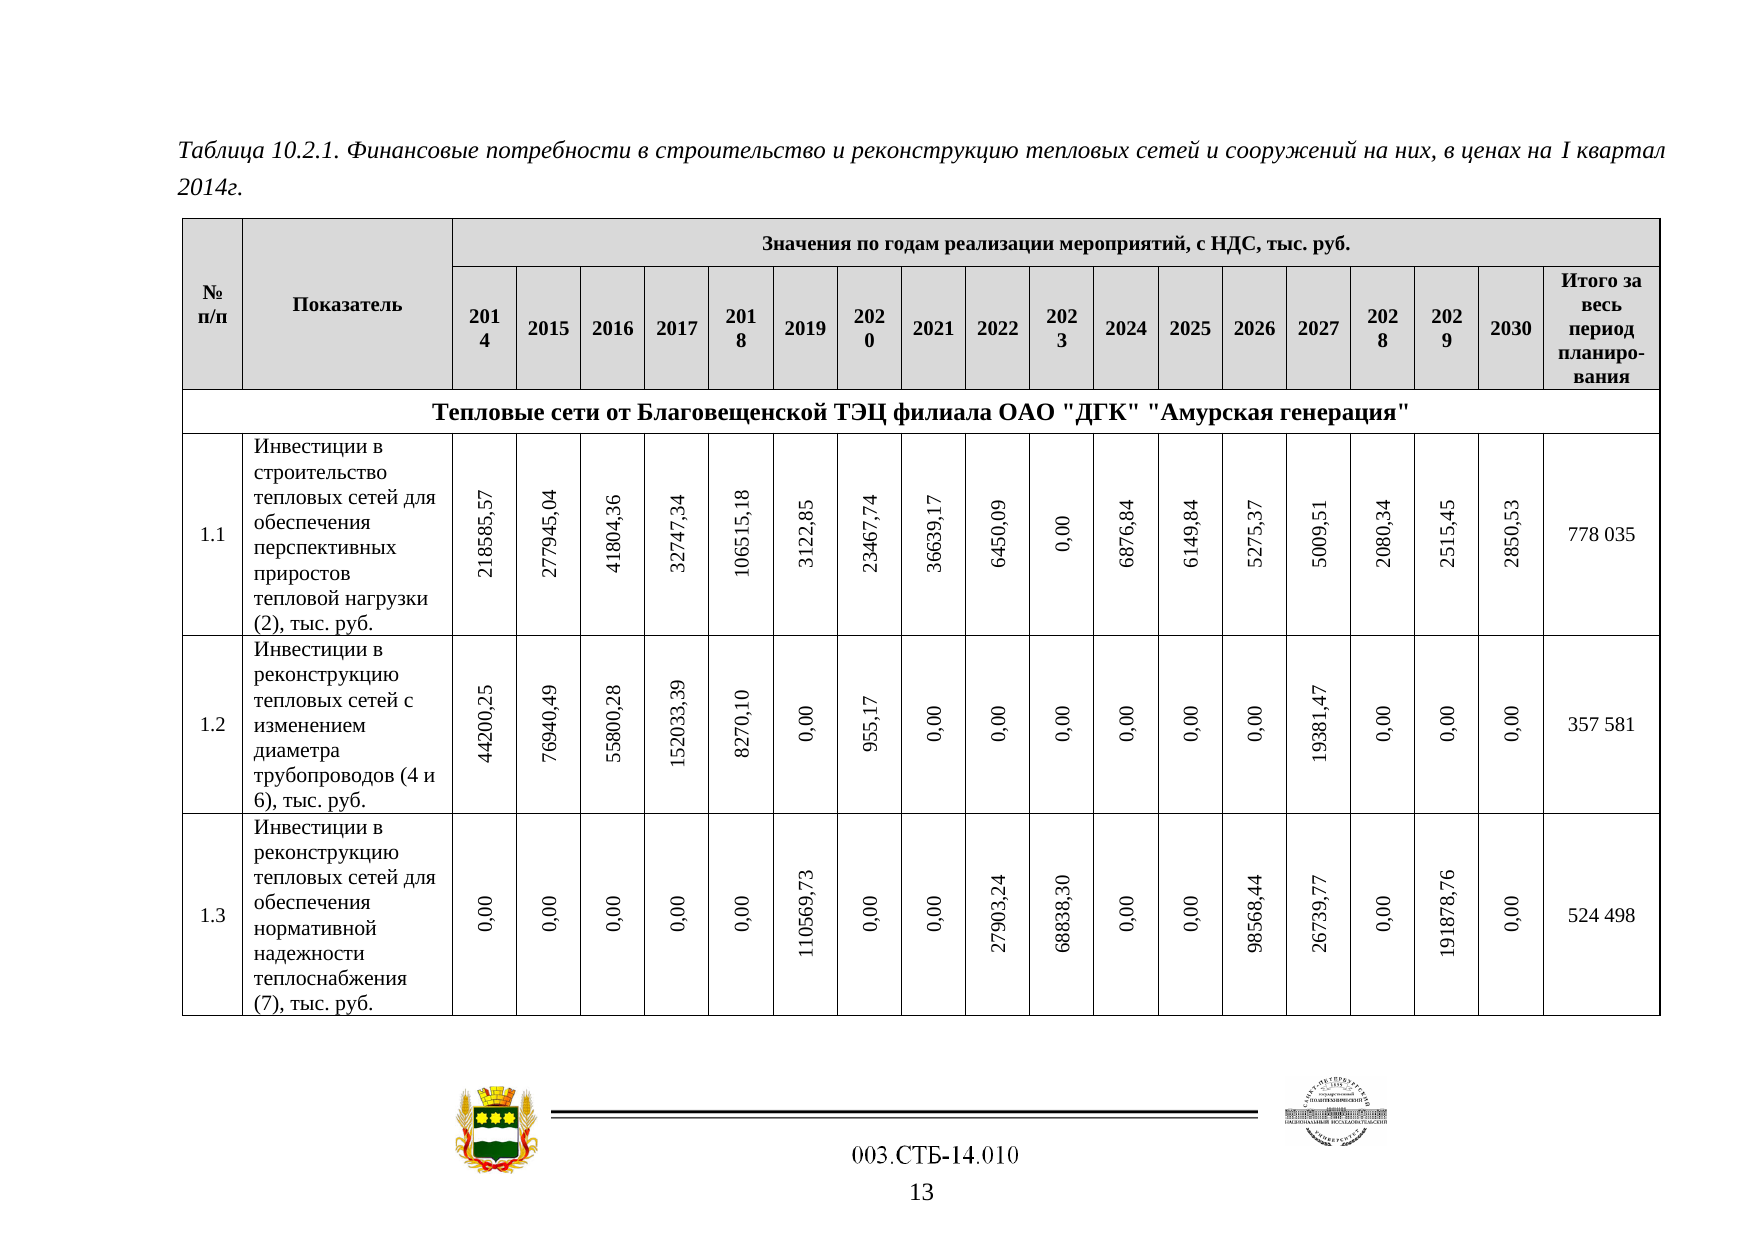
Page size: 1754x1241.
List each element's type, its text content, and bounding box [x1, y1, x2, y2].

table_cell 2022 [966, 267, 1029, 389]
table_cell 2850,53 [1479, 434, 1543, 635]
table_cell 0,00 [1094, 636, 1158, 813]
table_cell 778 035 [1544, 434, 1659, 635]
table_cell 5275,37 [1223, 434, 1286, 635]
table_cell 2020 [838, 267, 901, 389]
picture [447, 1075, 1395, 1177]
table_cell 98568,44 [1223, 814, 1286, 1015]
table_cell 5009,51 [1287, 434, 1350, 635]
table_cell 0,00 [1094, 814, 1158, 1015]
table_cell Инвестиции в реконструкцию тепловых сетей для обеспечения нормативной надежности теплоснабжения (7), тыс. руб. [243, 814, 452, 1015]
table_cell Итого за весь период планиро-вания [1544, 267, 1659, 389]
table_cell 0,00 [1479, 814, 1543, 1015]
table_cell 0,00 [902, 636, 965, 813]
table_header Показатель [243, 219, 452, 389]
table_cell 6876,84 [1094, 434, 1158, 635]
table_cell 32747,34 [645, 434, 708, 635]
table_cell 2019 [774, 267, 837, 389]
table_cell 2023 [1030, 267, 1093, 389]
table_cell 23467,74 [838, 434, 901, 635]
table_cell 2030 [1479, 267, 1543, 389]
table_cell 0,00 [1479, 636, 1543, 813]
table_cell 218585,57 [453, 434, 516, 635]
table_cell 0,00 [1351, 636, 1414, 813]
table_cell 0,00 [581, 814, 644, 1015]
table_cell 0,00 [902, 814, 965, 1015]
table_cell 0,00 [1223, 636, 1286, 813]
text Таблица 10.2.1. Финансовые потребности в строительство и реконструкцию тепловых сетей и сооружений на них, в ценах на I квартал 2014г. [177, 135, 1665, 201]
table_cell 26739,77 [1287, 814, 1350, 1015]
table_cell 0,00 [1351, 814, 1414, 1015]
table_cell 0,00 [1030, 434, 1093, 635]
table_cell 2014 [453, 267, 516, 389]
table_cell 106515,18 [709, 434, 773, 635]
table_cell 2028 [1351, 267, 1414, 389]
table_cell 357 581 [1544, 636, 1659, 813]
table_cell 1.1 [183, 434, 242, 635]
table_cell 0,00 [453, 814, 516, 1015]
table_cell 2515,45 [1415, 434, 1478, 635]
table_cell 110569,73 [774, 814, 837, 1015]
table_cell 2029 [1415, 267, 1478, 389]
table_cell Инвестиции в строительство тепловых сетей для обеспечения перспективных приростов тепловой нагрузки (2), тыс. руб. [243, 434, 452, 635]
table_cell 0,00 [1159, 814, 1222, 1015]
table_cell 0,00 [774, 636, 837, 813]
table_cell 0,00 [645, 814, 708, 1015]
table_cell 1.3 [183, 814, 242, 1015]
table_cell 2018 [709, 267, 773, 389]
table_cell 6149,84 [1159, 434, 1222, 635]
table_cell 8270,10 [709, 636, 773, 813]
table_cell 2021 [902, 267, 965, 389]
table_cell Тепловые сети от Благовещенской ТЭЦ филиала ОАО "ДГК" "Амурская генерация" [183, 390, 1659, 432]
table_cell 277945,04 [517, 434, 580, 635]
table_cell 68838,30 [1030, 814, 1093, 1015]
table_cell 3122,85 [774, 434, 837, 635]
table_cell 76940,49 [517, 636, 580, 813]
table_cell 1.2 [183, 636, 242, 813]
table_cell 0,00 [1415, 636, 1478, 813]
table_cell 524 498 [1544, 814, 1659, 1015]
table_cell 6450,09 [966, 434, 1029, 635]
table_cell 0,00 [1030, 636, 1093, 813]
table_header № п/п [183, 219, 242, 389]
table_cell 2024 [1094, 267, 1158, 389]
table_cell 41804,36 [581, 434, 644, 635]
table_cell 2016 [581, 267, 644, 389]
table_cell 0,00 [1159, 636, 1222, 813]
table_cell 55800,28 [581, 636, 644, 813]
table_cell 2027 [1287, 267, 1350, 389]
table_cell 0,00 [966, 636, 1029, 813]
table_cell Инвестиции в реконструкцию тепловых сетей с изменением диаметра трубопроводов (4 и 6), тыс. руб. [243, 636, 452, 813]
table_cell 27903,24 [966, 814, 1029, 1015]
table_cell 2015 [517, 267, 580, 389]
table_cell 2026 [1223, 267, 1286, 389]
table_header Значения по годам реализации мероприятий, с НДС, тыс. руб. [453, 219, 1659, 266]
table_cell 955,17 [838, 636, 901, 813]
table_cell 2025 [1159, 267, 1222, 389]
table_cell 0,00 [517, 814, 580, 1015]
table_cell 2080,34 [1351, 434, 1414, 635]
table_cell 19381,47 [1287, 636, 1350, 813]
table_cell 44200,25 [453, 636, 516, 813]
table_cell 0,00 [709, 814, 773, 1015]
table_cell 0,00 [838, 814, 901, 1015]
table_cell 36639,17 [902, 434, 965, 635]
table_cell 2017 [645, 267, 708, 389]
table_cell 191878,76 [1415, 814, 1478, 1015]
table_cell 152033,39 [645, 636, 708, 813]
